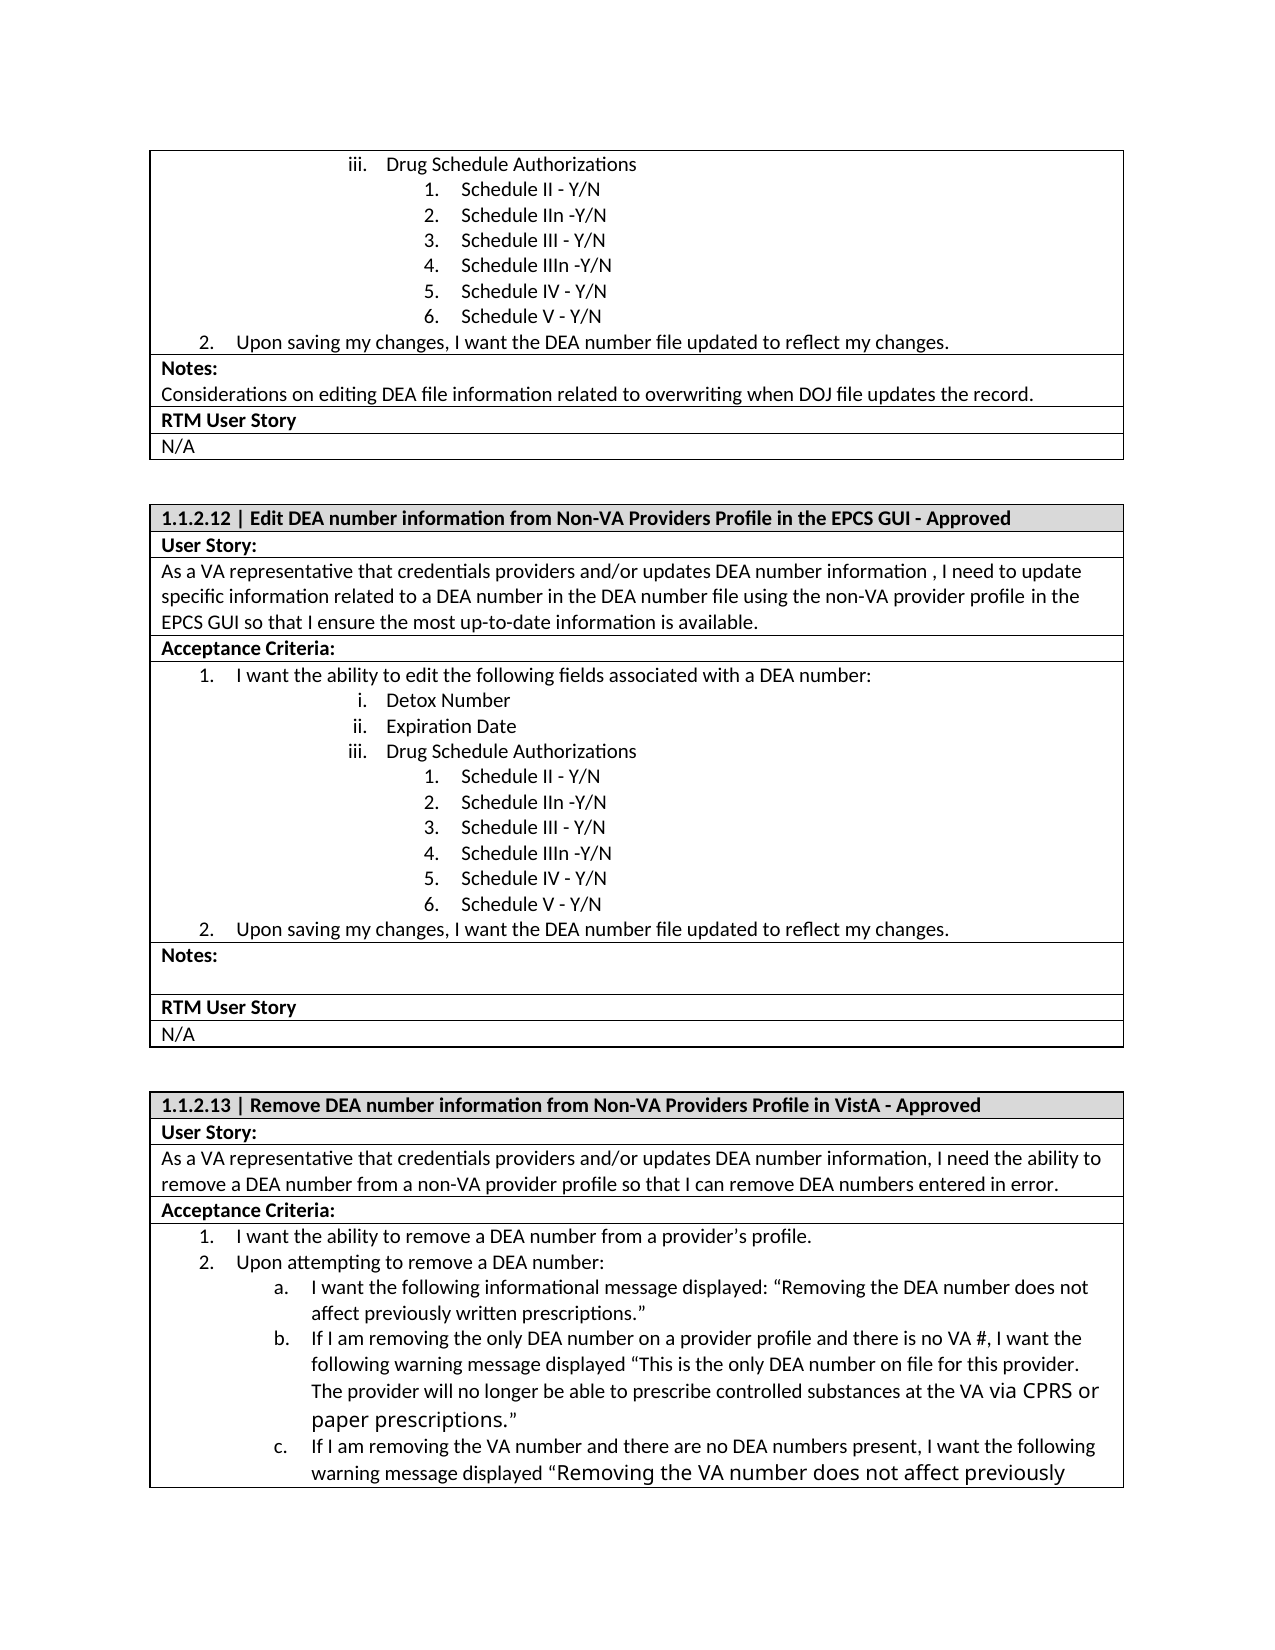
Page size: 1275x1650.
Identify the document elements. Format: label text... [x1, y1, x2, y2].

table_cell Notes: [151, 943, 1123, 993]
table_header 1.1.2.12 | Edit DEA number information from Non-VA Providers Profile in the EPCS GUI - Approved [151, 505, 1123, 531]
table_cell Acceptance Criteria: [151, 636, 1123, 661]
table_cell Acceptance Criteria: [151, 1197, 1123, 1223]
table_cell As a VA representative that credentials providers and/or updates DEA number information, I need the ability to remove a DEA number from a non-VA provider profile so that I can remove DEA numbers entered in error. [151, 1145, 1123, 1196]
table_cell Notes: Considerations on editing DEA file information related to overwriting when DOJ file updates the record. [151, 355, 1123, 406]
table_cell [151, 151, 1123, 354]
table_cell N/A [151, 434, 1123, 459]
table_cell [151, 1224, 1123, 1487]
table_cell RTM User Story [151, 407, 1123, 433]
table_cell As a VA representative that credentials providers and/or updates DEA number information , I need to update specific information related to a DEA number in the DEA number file using the non-VA provider profile in the EPCS GUI so that I ensure the most up-to-date information is available. [151, 558, 1123, 634]
table_cell N/A [151, 1021, 1123, 1046]
table_cell User Story: [151, 532, 1123, 557]
table_cell RTM User Story [151, 995, 1123, 1020]
table_cell User Story: [151, 1119, 1123, 1144]
table_header 1.1.2.13 | Remove DEA number information from Non-VA Providers Profile in VistA - Approved [151, 1093, 1123, 1118]
